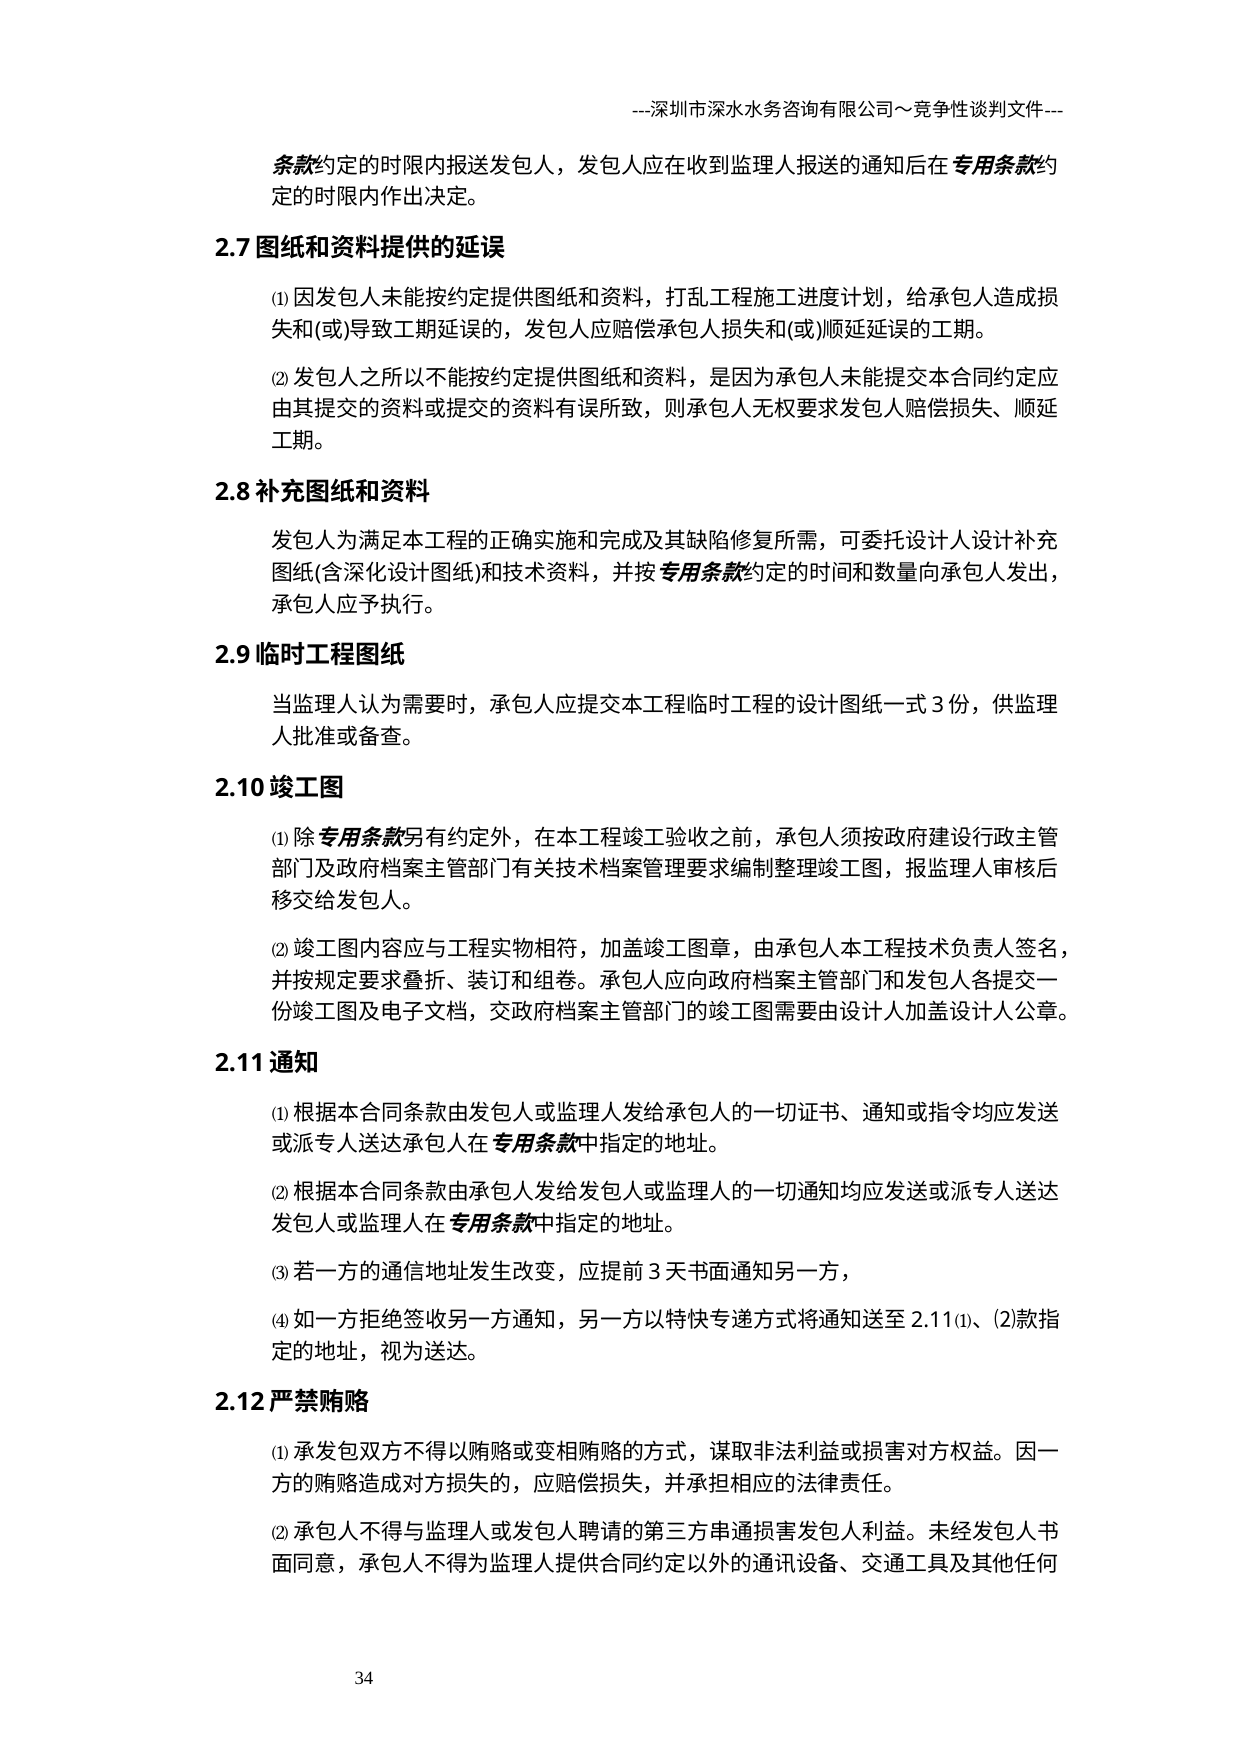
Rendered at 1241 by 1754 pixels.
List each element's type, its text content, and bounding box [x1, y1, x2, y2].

text ⑷如一方拒绝签收另一方通知，另一方以特快专递方式将通知送至2.11⑴、⑵款指定的地址，视为送达。 [271, 1302, 1063, 1366]
text 2.11通知 [214, 1042, 1063, 1078]
text 2.12严禁贿赂 [214, 1382, 1063, 1418]
text 发包人为满足本工程的正确实施和完成及其缺陷修复所需，可委托设计人设计补充图纸(含深化设计图纸)和技术资料，并按专用条款约定的时间和数量向承包人发出，承包人应予执行。 [271, 523, 1063, 618]
text ⑵竣工图内容应与工程实物相符，加盖竣工图章，由承包人本工程技术负责人签名，并按规定要求叠折、装订和组卷。承包人应向政府档案主管部门和发包人各提交一份竣工图及电子文档，交政府档案主管部门的竣工图需要由设计人加盖设计人公章。 [271, 931, 1063, 1026]
text 2.10竣工图 [214, 767, 1063, 803]
text ⑴根据本合同条款由发包人或监理人发给承包人的一切证书、通知或指令均应发送或派专人送达承包人在专用条款中指定的地址。 [271, 1095, 1063, 1158]
text ⑵发包人之所以不能按约定提供图纸和资料，是因为承包人未能提交本合同约定应由其提交的资料或提交的资料有误所致，则承包人无权要求发包人赔偿损失、顺延工期。 [271, 359, 1063, 455]
text ⑵根据本合同条款由承包人发给发包人或监理人的一切通知均应发送或派专人送达发包人或监理人在专用条款中指定的地址。 [271, 1174, 1063, 1238]
text 2.8补充图纸和资料 [214, 471, 1063, 507]
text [271, 1514, 1063, 1577]
text 当监理人认为需要时，承包人应提交本工程临时工程的设计图纸一式3份，供监理人批准或备查。 [271, 687, 1063, 751]
text ⑶若一方的通信地址发生改变，应提前3天书面通知另一方， [271, 1254, 1063, 1286]
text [271, 148, 1063, 211]
text ⑴承发包双方不得以贿赂或变相贿赂的方式，谋取非法利益或损害对方权益。因一方的贿赂造成对方损失的，应赔偿损失，并承担相应的法律责任。 [271, 1434, 1063, 1498]
text ⑴因发包人未能按约定提供图纸和资料，打乱工程施工进度计划，给承包人造成损失和(或)导致工期延误的，发包人应赔偿承包人损失和(或)顺延延误的工期。 [271, 280, 1063, 343]
text 2.7图纸和资料提供的延误 [214, 227, 1063, 263]
text 2.9临时工程图纸 [214, 635, 1063, 671]
text ⑴除专用条款另有约定外，在本工程竣工验收之前，承包人须按政府建设行政主管部门及政府档案主管部门有关技术档案管理要求编制整理竣工图，报监理人审核后移交给发包人。 [271, 819, 1063, 914]
